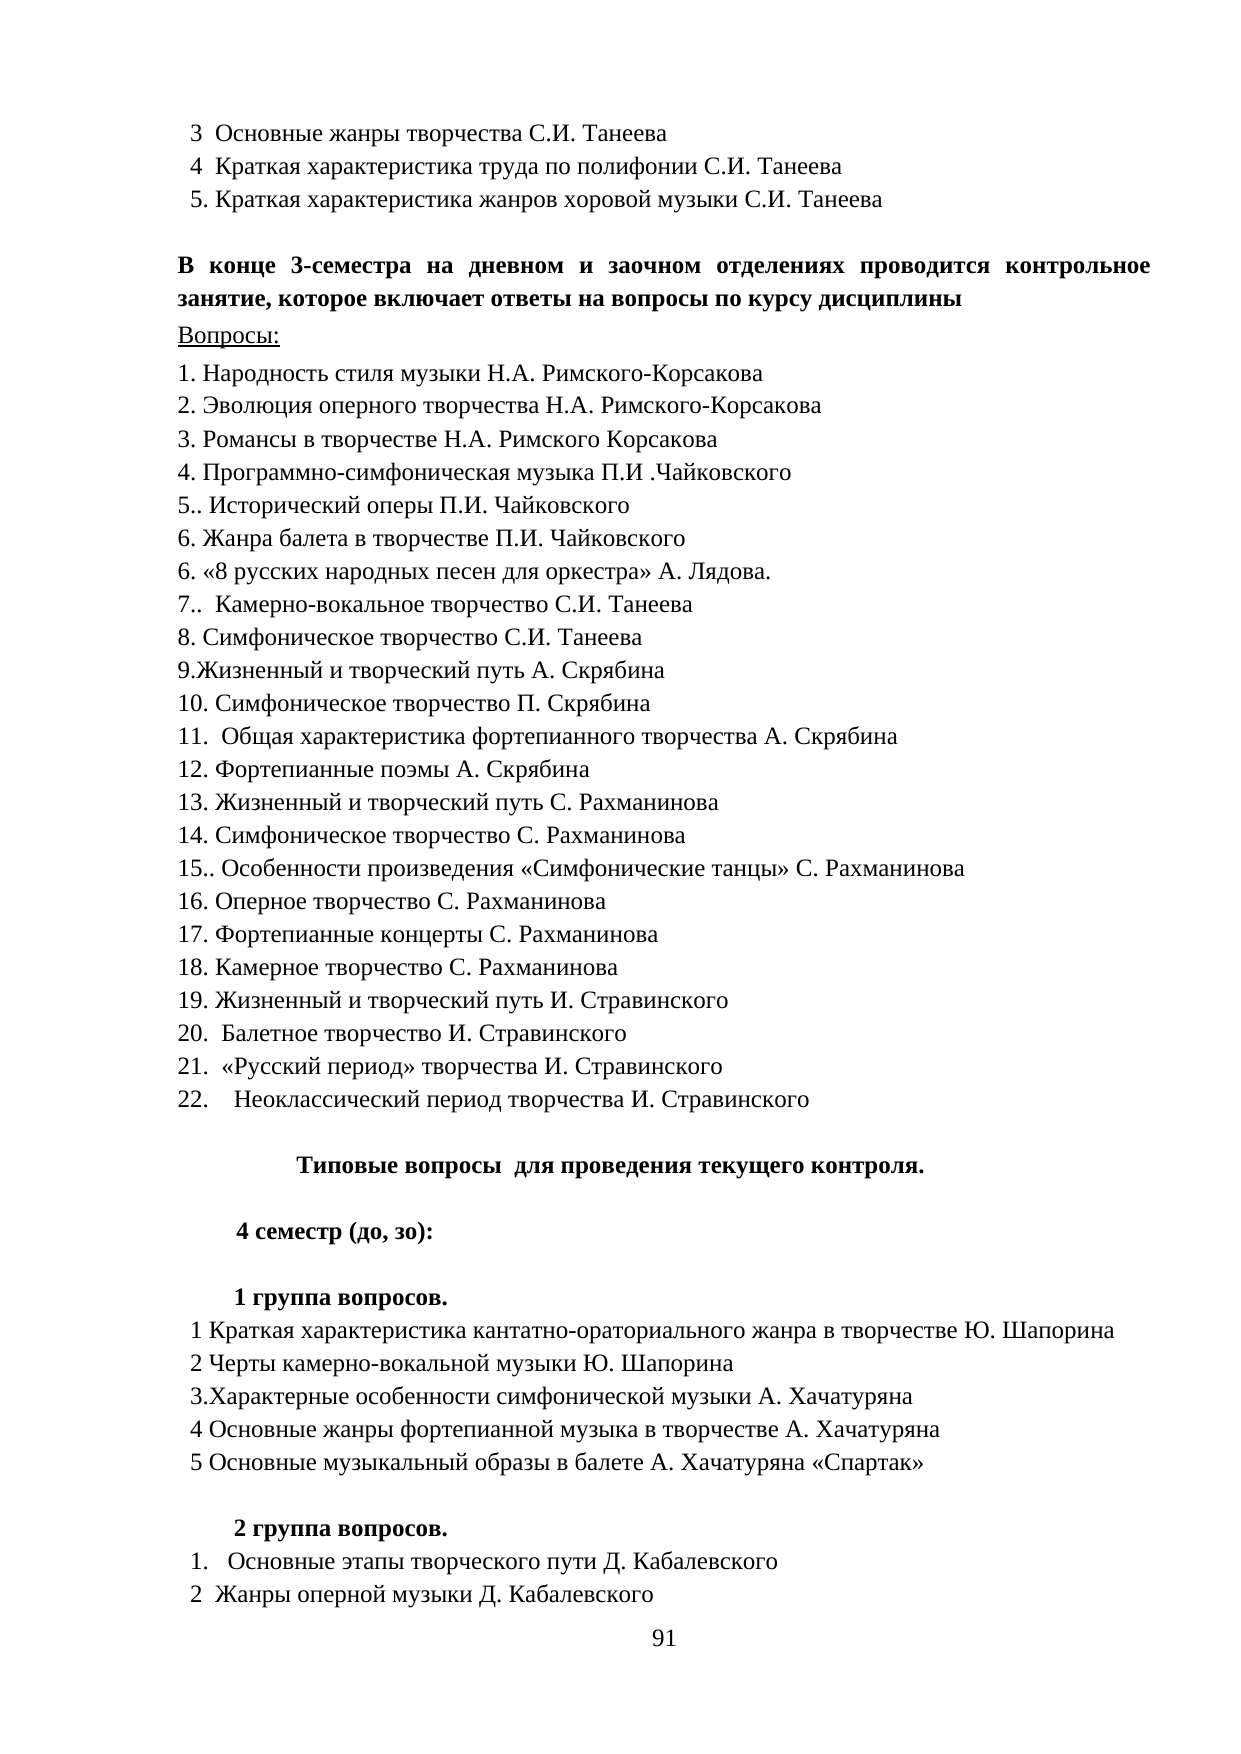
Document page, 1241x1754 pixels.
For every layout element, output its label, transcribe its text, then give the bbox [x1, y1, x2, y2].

text 1 группа вопросов. [177, 1282, 1151, 1311]
text 4 Краткая характеристика труда по полифонии С.И. Танеева [177, 151, 1151, 180]
text 3.Характерные особенности симфонической музыки А. Хачатуряна [177, 1381, 1151, 1410]
text 15.. Особенности произведения «Симфонические танцы» С. Рахманинова [177, 853, 1152, 882]
text 6. «8 русских народных песен для оркестра» А. Лядова. [177, 556, 1152, 584]
list Основные этапы творческого пути Д. Кабалевского [190, 1546, 1151, 1575]
text 7.. Камерно-вокальное творчество С.И. Танеева [177, 589, 1152, 617]
text 16. Оперное творчество С. Рахманинова [177, 886, 1152, 915]
text 20. Балетное творчество И. Стравинского [177, 1018, 1152, 1047]
text 14. Симфоническое творчество С. Рахманинова [177, 820, 1152, 849]
text Вопросы: [177, 320, 1152, 349]
text 2 Жанры оперной музыки Д. Кабалевского [177, 1579, 1151, 1608]
text 4 Основные жанры фортепианной музыка в творчестве А. Хачатуряна [177, 1414, 1151, 1443]
text 9.Жизненный и творческий путь А. Скрябина [177, 655, 1152, 683]
text 5.. Исторический оперы П.И. Чайковского [177, 490, 1152, 518]
text 3 Основные жанры творчества С.И. Танеева [190, 118, 1151, 147]
text 3. Романсы в творчестве Н.А. Римского Корсакова [177, 424, 1152, 452]
text 4 семестр (до, зо): [177, 1216, 1152, 1245]
text 19. Жизненный и творческий путь И. Стравинского [177, 985, 1152, 1014]
text 5. Краткая характеристика жанров хоровой музыки С.И. Танеева [177, 184, 1151, 213]
text 17. Фортепианные концерты С. Рахманинова [177, 919, 1152, 948]
text 18. Камерное творчество С. Рахманинова [177, 952, 1152, 981]
text 1. Народность стиля музыки Н.А. Римского-Корсакова [177, 358, 1152, 386]
text 12. Фортепианные поэмы А. Скрябина [177, 754, 1152, 783]
text 5 Основные музыкальный образы в балете А. Хачатуряна «Спартак» [177, 1447, 1151, 1476]
text 13. Жизненный и творческий путь С. Рахманинова [177, 787, 1152, 816]
text Типовые вопросы для проведения текущего контроля. [177, 1150, 1152, 1179]
text 8. Симфоническое творчество С.И. Танеева [177, 622, 1152, 651]
text 22. Неоклассический период творчества И. Стравинского [177, 1084, 1152, 1113]
text 11. Общая характеристика фортепианного творчества А. Скрябина [177, 721, 1152, 749]
text 2 группа вопросов. [177, 1513, 1151, 1542]
text 2. Эволюция оперного творчества Н.А. Римского-Корсакова [177, 391, 1152, 419]
text 6. Жанра балета в творчестве П.И. Чайковского [177, 523, 1152, 551]
text 1 Краткая характеристика кантатно-ораториального жанра в творчестве Ю. Шапорина [177, 1315, 1151, 1344]
text 4. Программно-симфоническая музыка П.И .Чайковского [177, 457, 1152, 485]
text 21. «Русский период» творчества И. Стравинского [177, 1051, 1152, 1080]
text 10. Симфоническое творчество П. Скрябина [177, 688, 1152, 717]
text 2 Черты камерно-вокальной музыки Ю. Шапорина [177, 1348, 1151, 1377]
text В конце 3-семестра на дневном и заочном отделениях проводится контрольное занятие, которое включает ответы на вопросы по курсу дисциплины [177, 250, 1152, 312]
